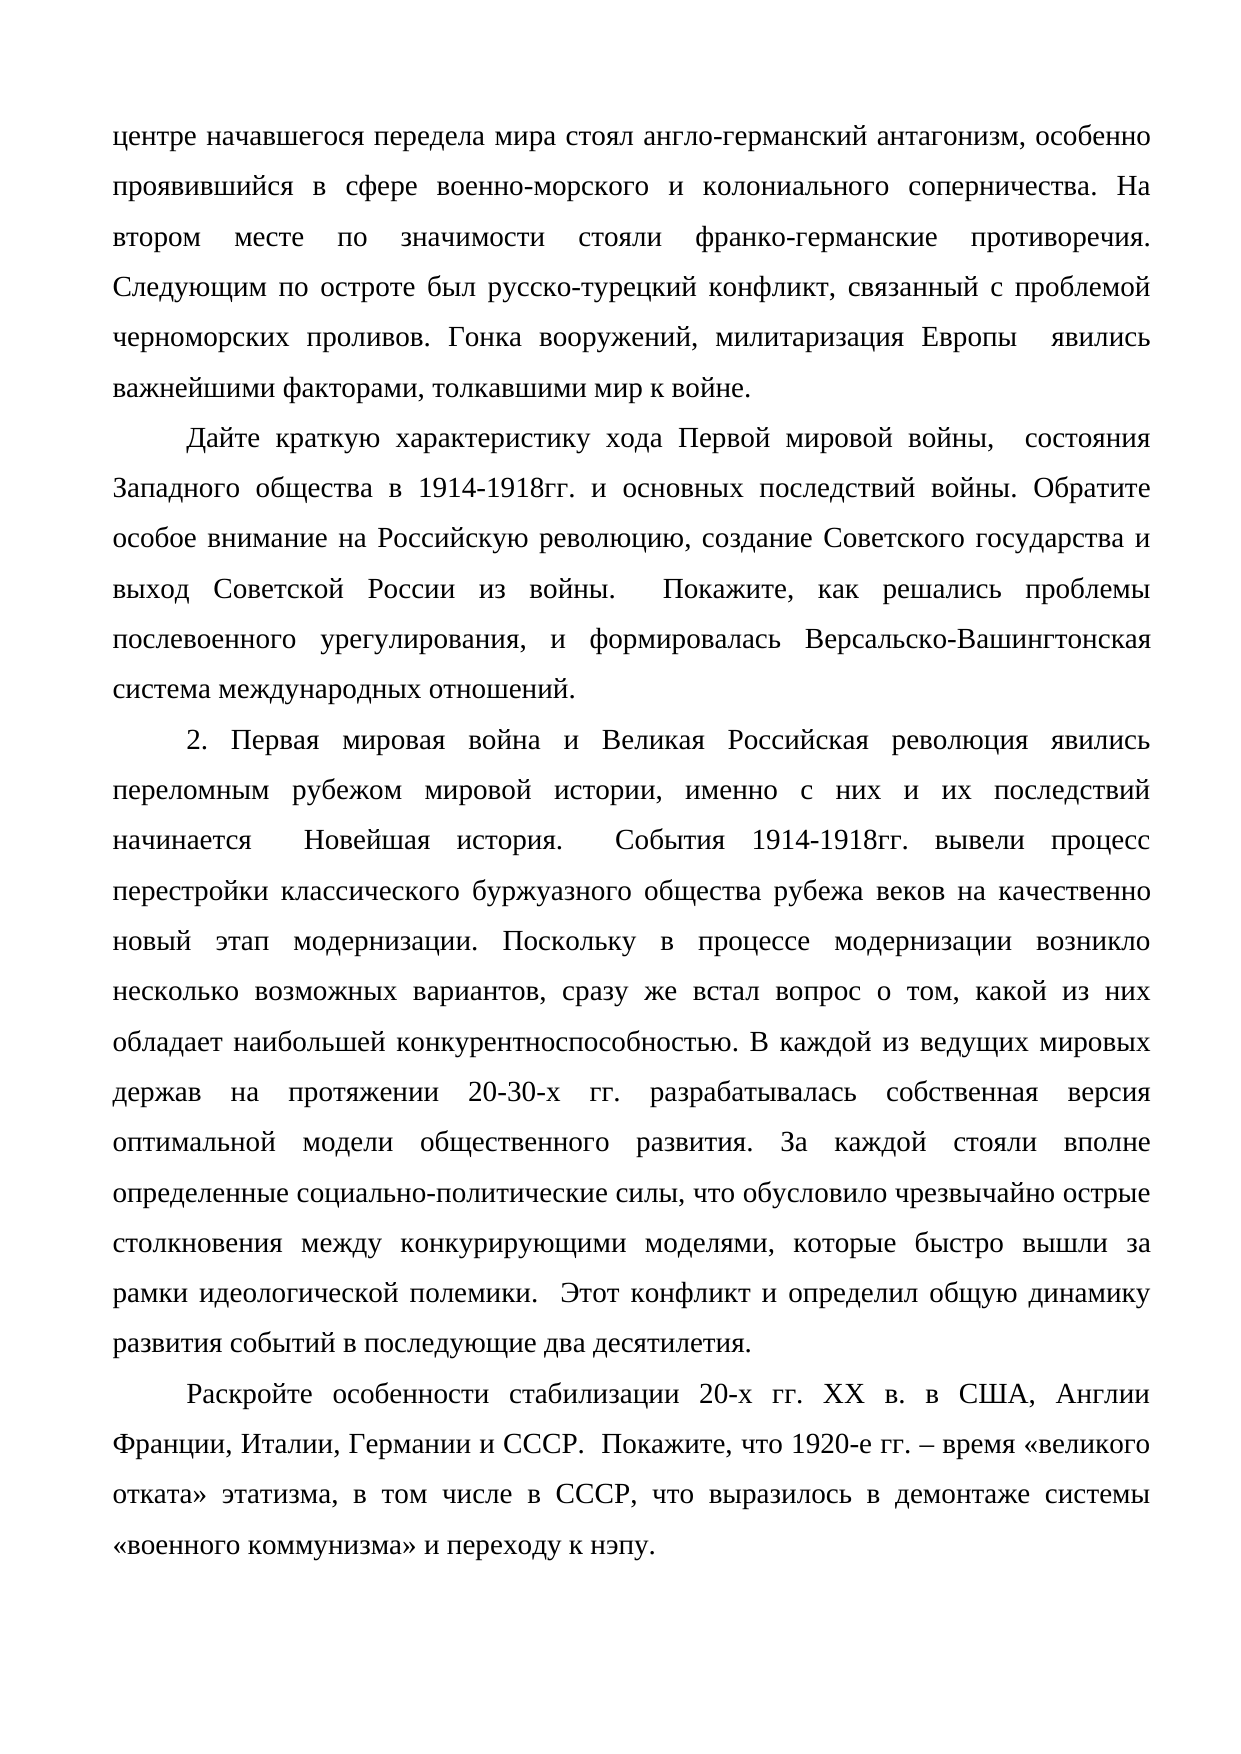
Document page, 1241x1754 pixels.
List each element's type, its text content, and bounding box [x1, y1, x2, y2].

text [112, 118, 1152, 403]
text Раскройте особенности стабилизации 20-х гг. ХХ в. в США, Англии Франции, Италии, Германии и СССР. Покажите, что 1920-е гг. – время «великого отката» этатизма, в том числе в СССР, что выразилось в демонтаже системы «военного коммунизма» и переходу к нэпу. [112, 1376, 1152, 1560]
text Дайте краткую характеристику хода Первой мировой войны, состояния Западного общества в 1914-1918гг. и основных последствий войны. Обратите особое внимание на Российскую революцию, создание Советского государства и выход Советской России из войны. Покажите, как решались проблемы послевоенного урегулирования, и формировалась Версальско-Вашингтонская система международных отношений. [112, 420, 1152, 705]
text 2. Первая мировая война и Великая Российская революция явились переломным рубежом мировой истории, именно с них и их последствий начинается Новейшая история. События 1914-1918гг. вывели процесс перестройки классического буржуазного общества рубежа веков на качественно новый этап модернизации. Поскольку в процессе модернизации возникло несколько возможных вариантов, сразу же встал вопрос о том, какой из них обладает наибольшей конкурентноспособностью. В каждой из ведущих мировых держав на протяжении 20-30-х гг. разрабатывалась собственная версия оптимальной модели общественного развития. За каждой стояли вполне определенные социально-политические силы, что обусловило чрезвычайно острые столкновения между конкурирующими моделями, которые быстро вышли за рамки идеологической полемики. Этот конфликт и определил общую динамику развития событий в последующие два десятилетия. [112, 722, 1152, 1359]
